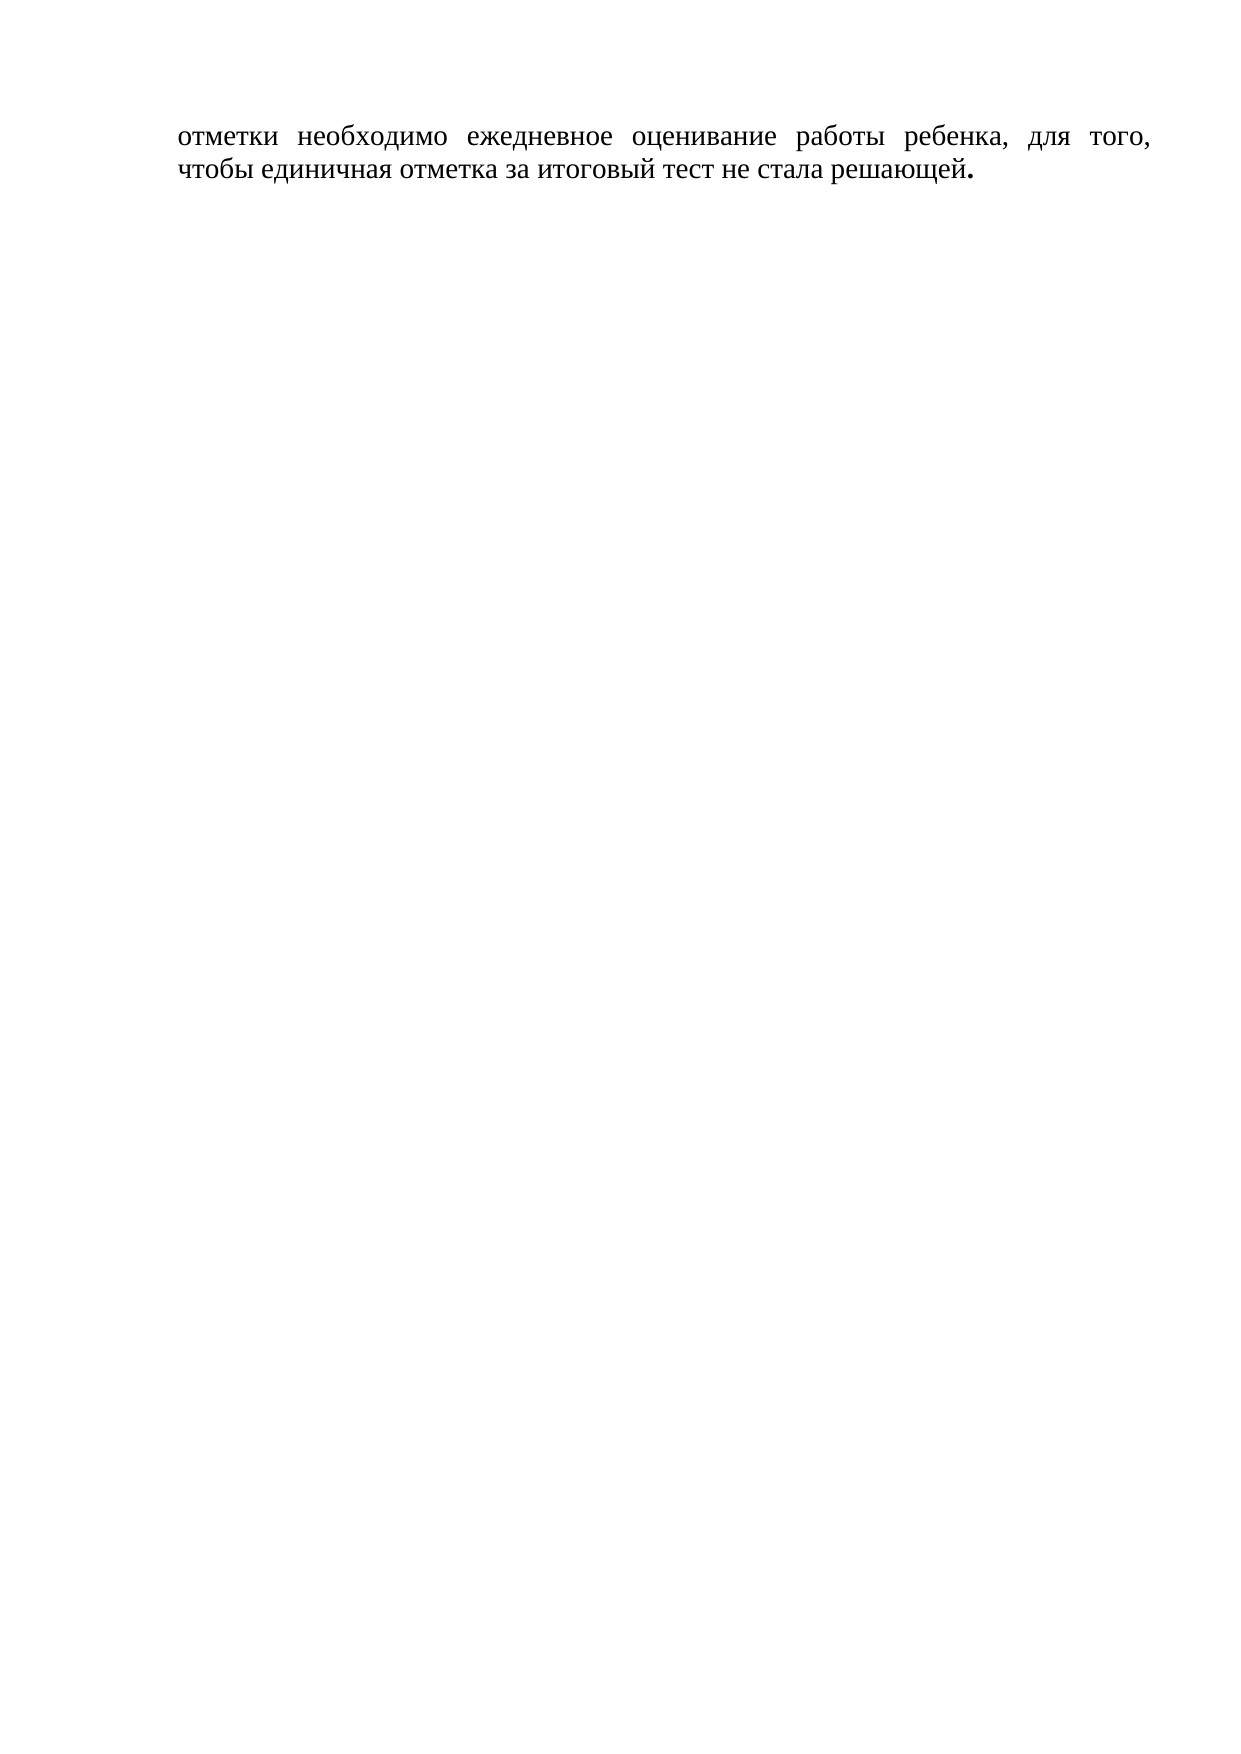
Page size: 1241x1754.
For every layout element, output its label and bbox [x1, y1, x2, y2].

text [177, 118, 1152, 185]
